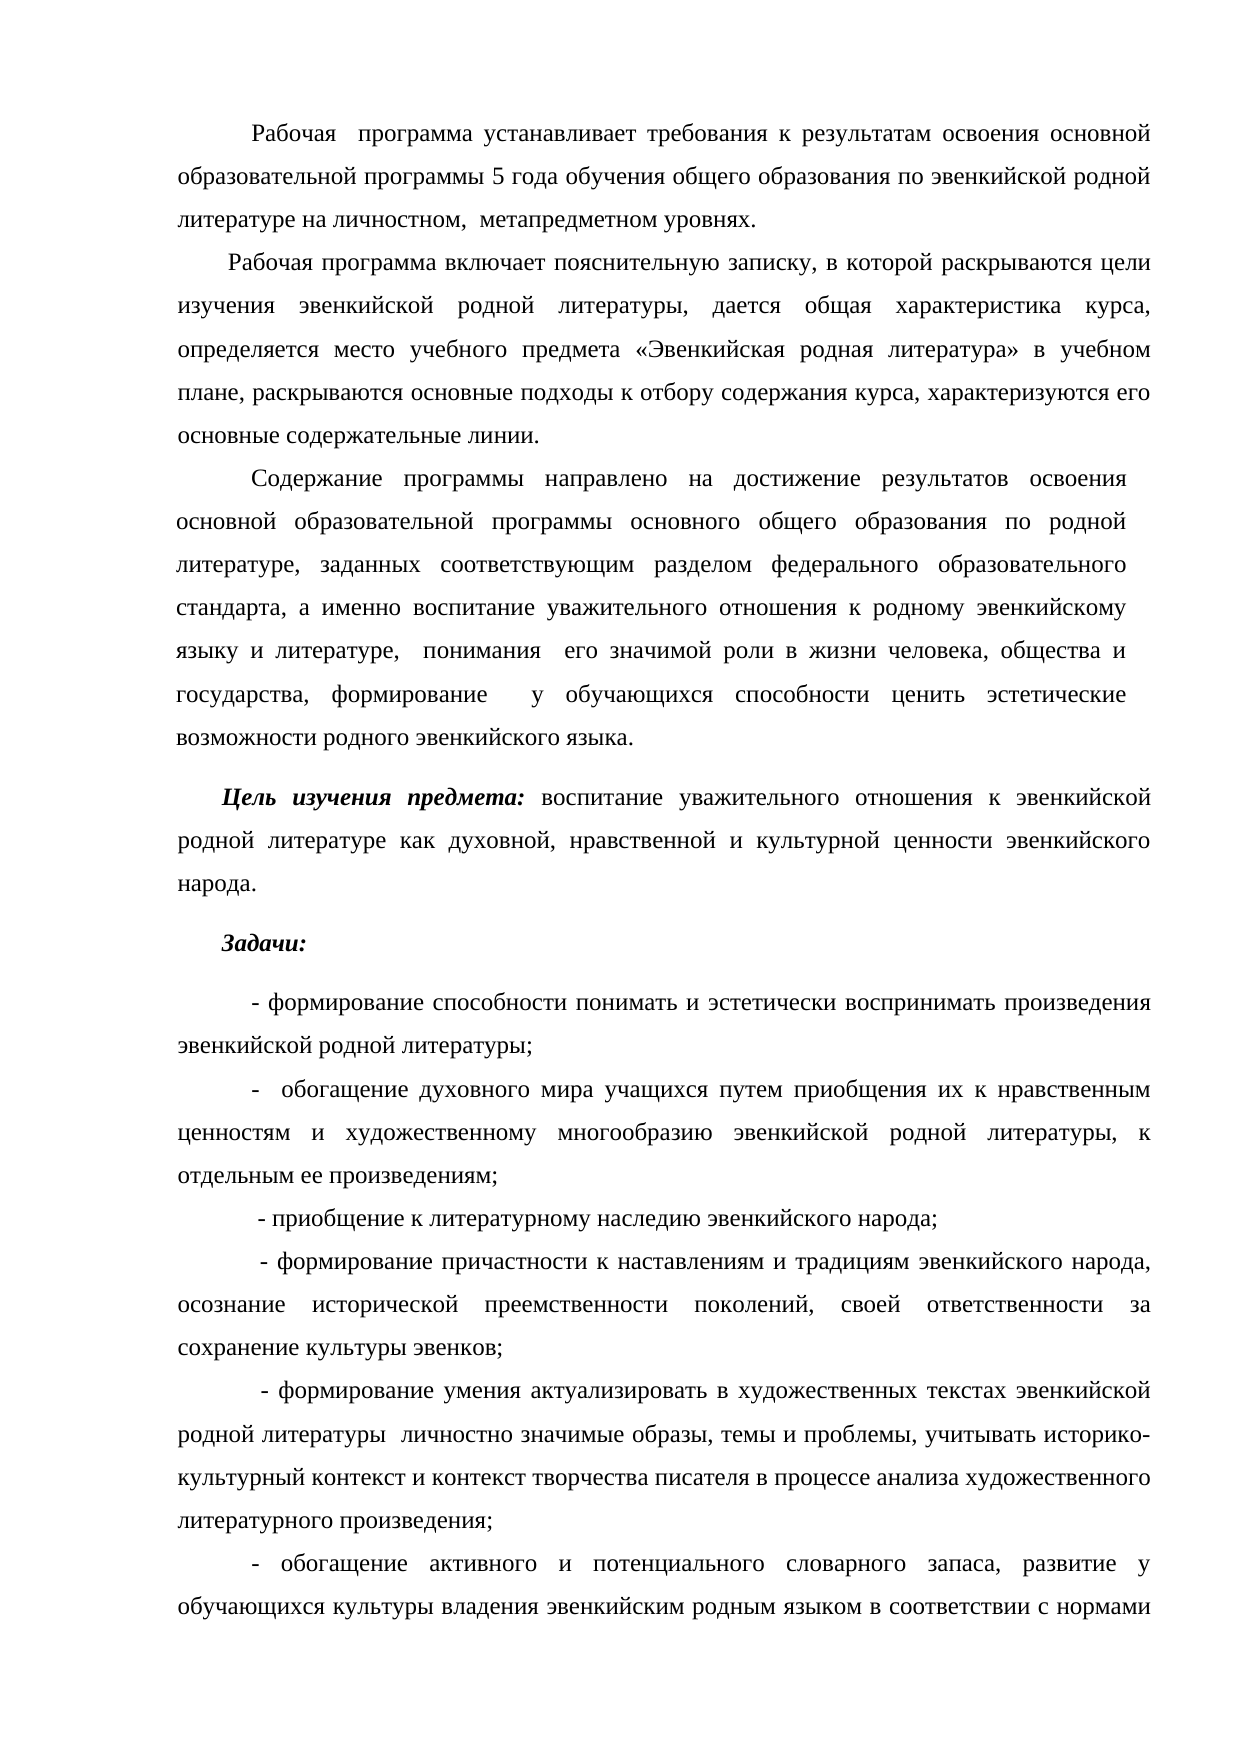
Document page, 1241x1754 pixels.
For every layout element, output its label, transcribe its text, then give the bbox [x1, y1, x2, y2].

text - обогащение духовного мира учащихся путем приобщения их к нравственным ценностям и художественному многообразию эвенкийской родной литературы, к отдельным ее произведениям; [177, 1074, 1152, 1189]
text - формирование причастности к наставлениям и традициям эвенкийского народа, осознание исторической преемственности поколений, своей ответственности за сохранение культуры эвенков; [177, 1246, 1152, 1361]
text Цель изучения предмета: воспитание уважительного отношения к эвенкийской родной литературе как духовной, нравственной и культурной ценности эвенкийского народа. [177, 782, 1152, 897]
text Задачи: [177, 928, 1152, 956]
text - формирование умения актуализировать в художественных текстах эвенкийской родной литературы личностно значимые образы, темы и проблемы, учитывать историко-культурный контекст и контекст творчества писателя в процессе анализа художественного литературного произведения; [177, 1376, 1152, 1534]
text - формирование способности понимать и эстетически воспринимать произведения эвенкийской родной литературы; [177, 987, 1152, 1059]
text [177, 1548, 1152, 1620]
text Рабочая программа включает пояснительную записку, в которой раскрываются цели изучения эвенкийской родной литературы, дается общая характеристика курса, определяется место учебного предмета «Эвенкийская родная литература» в учебном плане, раскрываются основные подходы к отбору содержания курса, характеризуются его основные содержательные линии. [177, 247, 1152, 449]
text Рабочая программа устанавливает требования к результатам освоения основной образовательной программы 5 года обучения общего образования по эвенкийской родной литературе на личностном, метапредметном уровнях. [177, 118, 1152, 233]
text Содержание программы направлено на достижение результатов освоения основной образовательной программы основного общего образования по родной литературе, заданных соответствующим разделом федерального образовательного стандарта, а именно воспитание уважительного отношения к родному эвенкийскому языку и литературе, понимания его значимой роли в жизни человека, общества и государства, формирование у обучающихся способности ценить эстетические возможности родного эвенкийского языка. [176, 463, 1127, 751]
text - приобщение к литературному наследию эвенкийского народа; [177, 1203, 1152, 1232]
